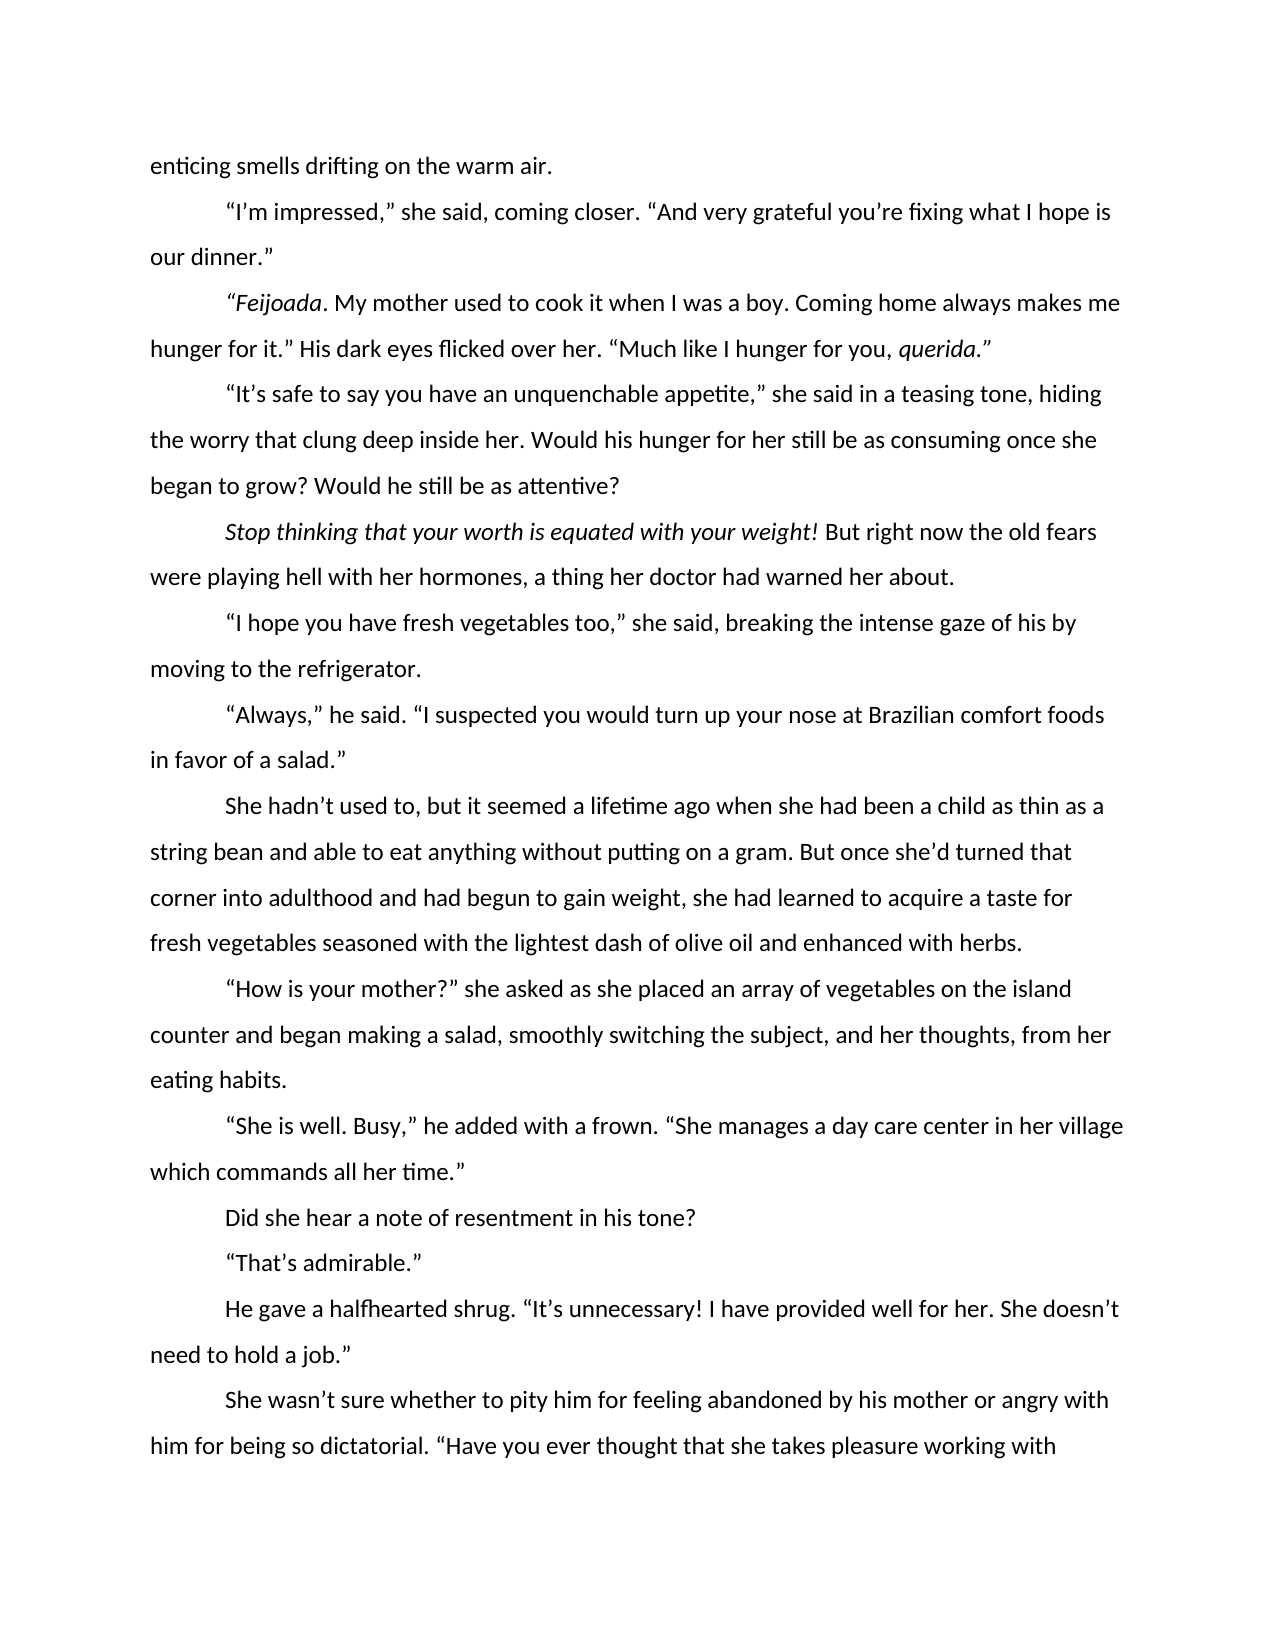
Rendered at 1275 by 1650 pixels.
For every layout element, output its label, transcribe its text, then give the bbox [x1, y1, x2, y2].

text “She is well. Busy,” he added with a frown. “She manages a day care center in her village which commands all her time.” [150, 1110, 1125, 1187]
text “Always,” he said. “I suspected you would turn up your nose at Brazilian comfort foods in favor of a salad.” [150, 699, 1125, 775]
text “How is your mother?” she asked as she placed an array of vegetables on the island counter and began making a salad, smoothly switching the subject, and her thoughts, from her eating habits. [150, 973, 1125, 1095]
text “I’m impressed,” she said, coming closer. “And very grateful you’re fixing what I hope is our dinner.” [150, 196, 1125, 272]
text She hadn’t used to, but it seemed a lifetime ago when she had been a child as thin as a string bean and able to eat anything without putting on a gram. But once she’d turned that corner into adulthood and had begun to gain weight, she had learned to acquire a taste for fresh vegetables seasoned with the lightest dash of olive oil and enhanced with herbs. [150, 790, 1125, 958]
text “I hope you have fresh vegetables too,” she said, breaking the intense gaze of his by moving to the refrigerator. [150, 607, 1125, 683]
text “Feijoada. My mother used to cook it when I was a boy. Coming home always makes me hunger for it.” His dark eyes flicked over her. “Much like I hunger for you, querida.” [150, 287, 1125, 363]
text He gave a halfhearted shrug. “It’s unnecessary! I have provided well for her. She doesn’t need to hold a job.” [150, 1293, 1125, 1369]
text “It’s safe to say you have an unquenchable appetite,” she said in a teasing tone, hiding the worry that clung deep inside her. Would his hunger for her still be as consuming once she began to grow? Would he still be as attentive? [150, 379, 1125, 501]
text Stop thinking that your worth is equated with your weight! But right now the old fears were playing hell with her hormones, a thing her doctor had warned her about. [150, 516, 1125, 592]
text “That’s admirable.” [150, 1247, 1125, 1278]
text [150, 1385, 1125, 1461]
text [150, 150, 1125, 181]
text Did she hear a note of resentment in his tone? [150, 1202, 1125, 1232]
